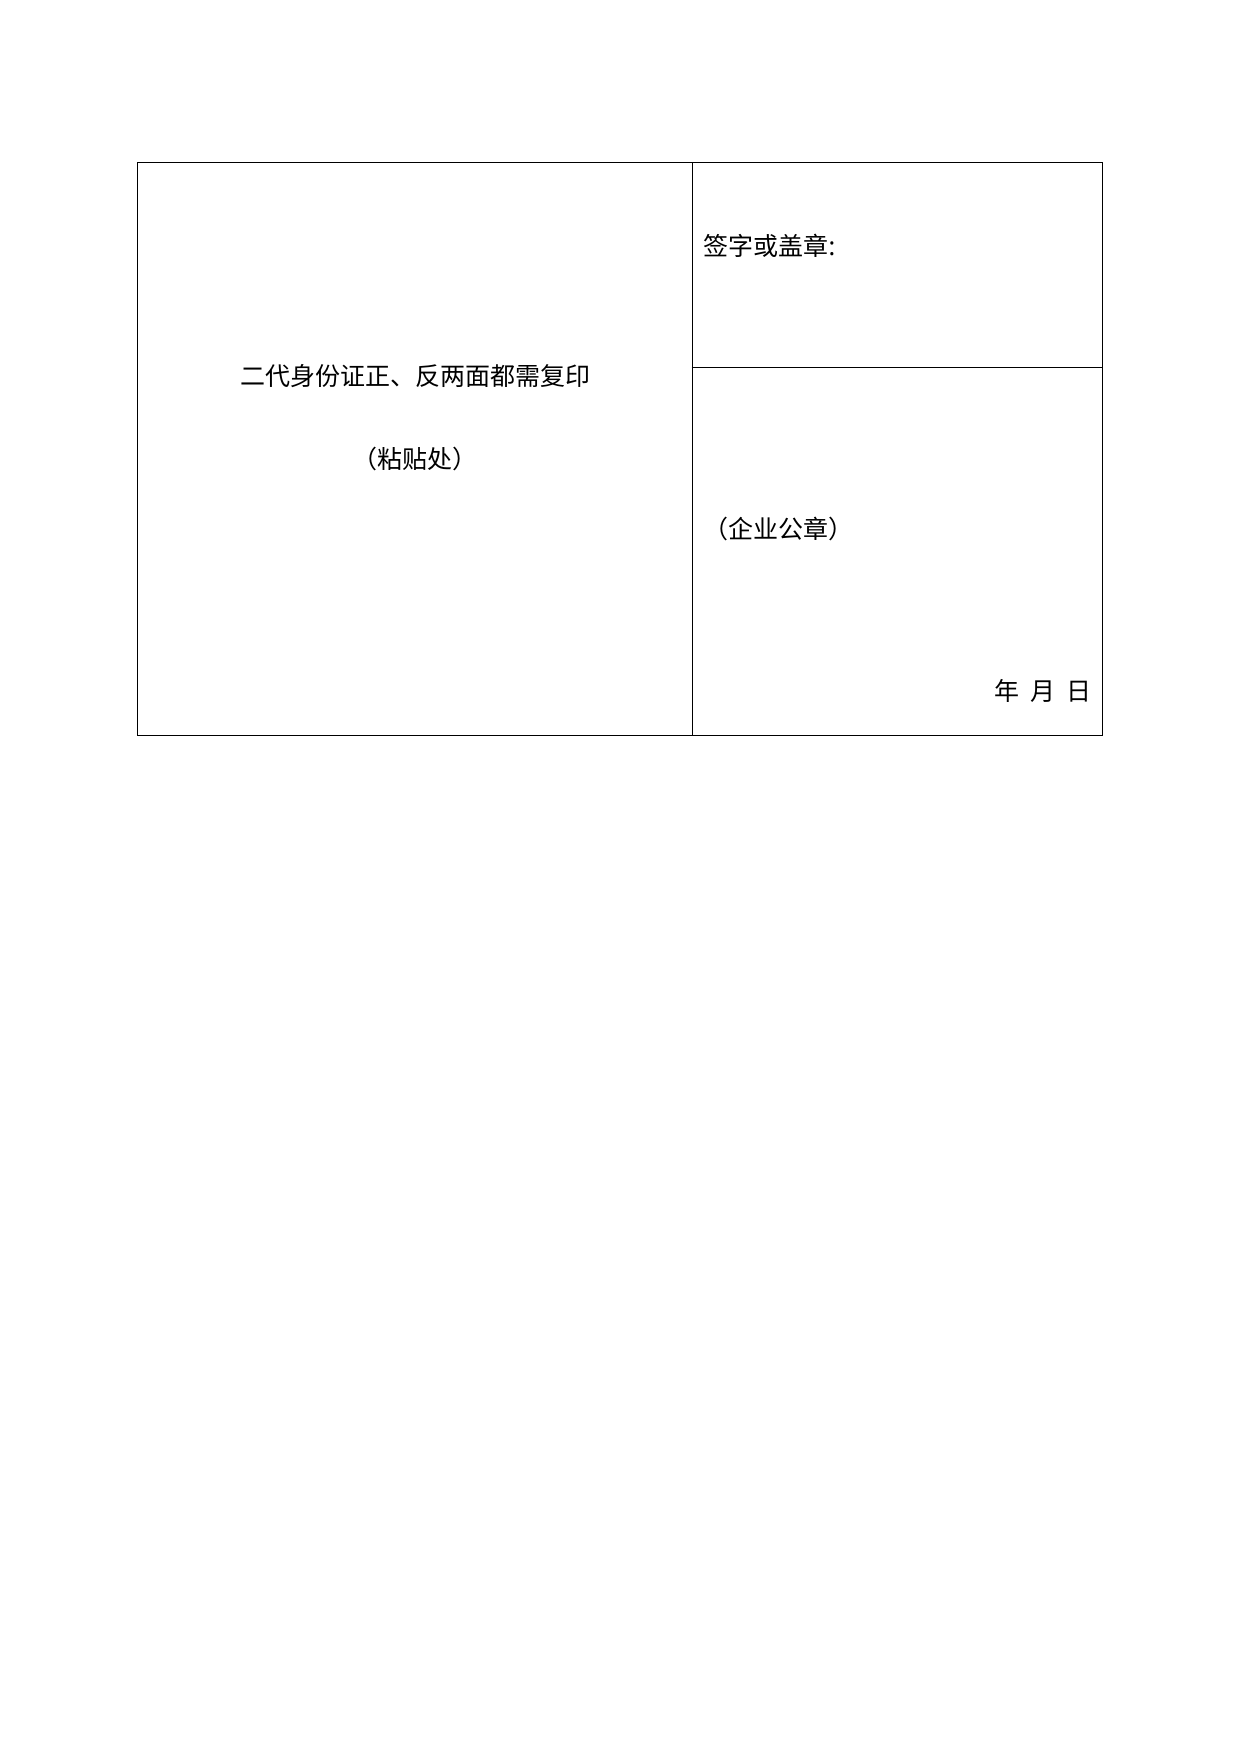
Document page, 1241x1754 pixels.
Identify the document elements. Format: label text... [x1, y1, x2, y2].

table_cell 二代身份证正、反两面都需复印 （粘贴处） [138, 163, 692, 734]
table_cell （企业公章） 年 月 日 [693, 368, 1102, 734]
table_cell 签字或盖章: [693, 163, 1102, 367]
